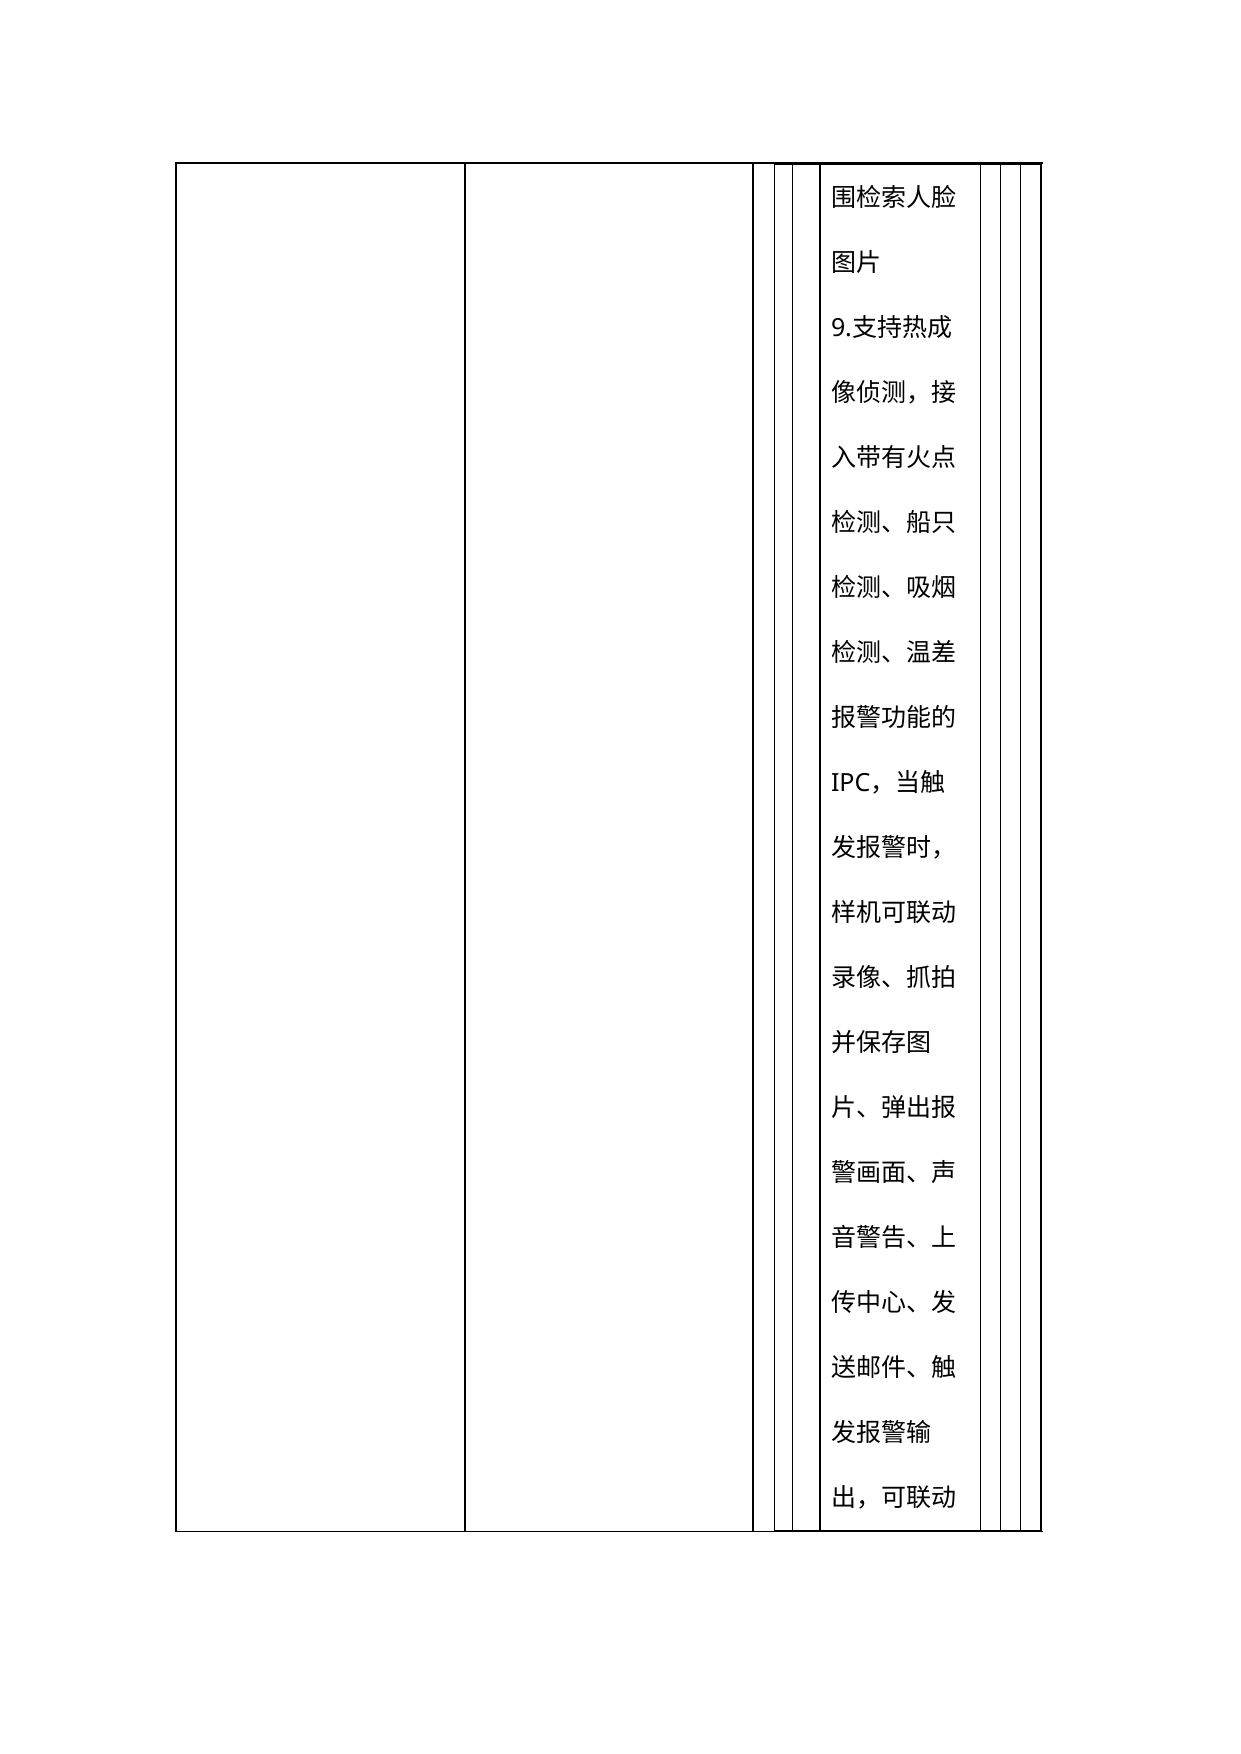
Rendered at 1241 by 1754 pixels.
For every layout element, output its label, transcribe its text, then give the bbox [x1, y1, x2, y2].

table_cell [821, 165, 980, 1530]
table_cell [775, 165, 792, 1530]
table_cell [1001, 165, 1020, 1530]
table_cell [981, 165, 1000, 1530]
table_cell [793, 165, 819, 1530]
table_cell ★ [466, 164, 752, 1531]
table_cell [754, 164, 774, 1531]
table_cell 1 [177, 164, 464, 1531]
table_cell [1021, 165, 1040, 1530]
